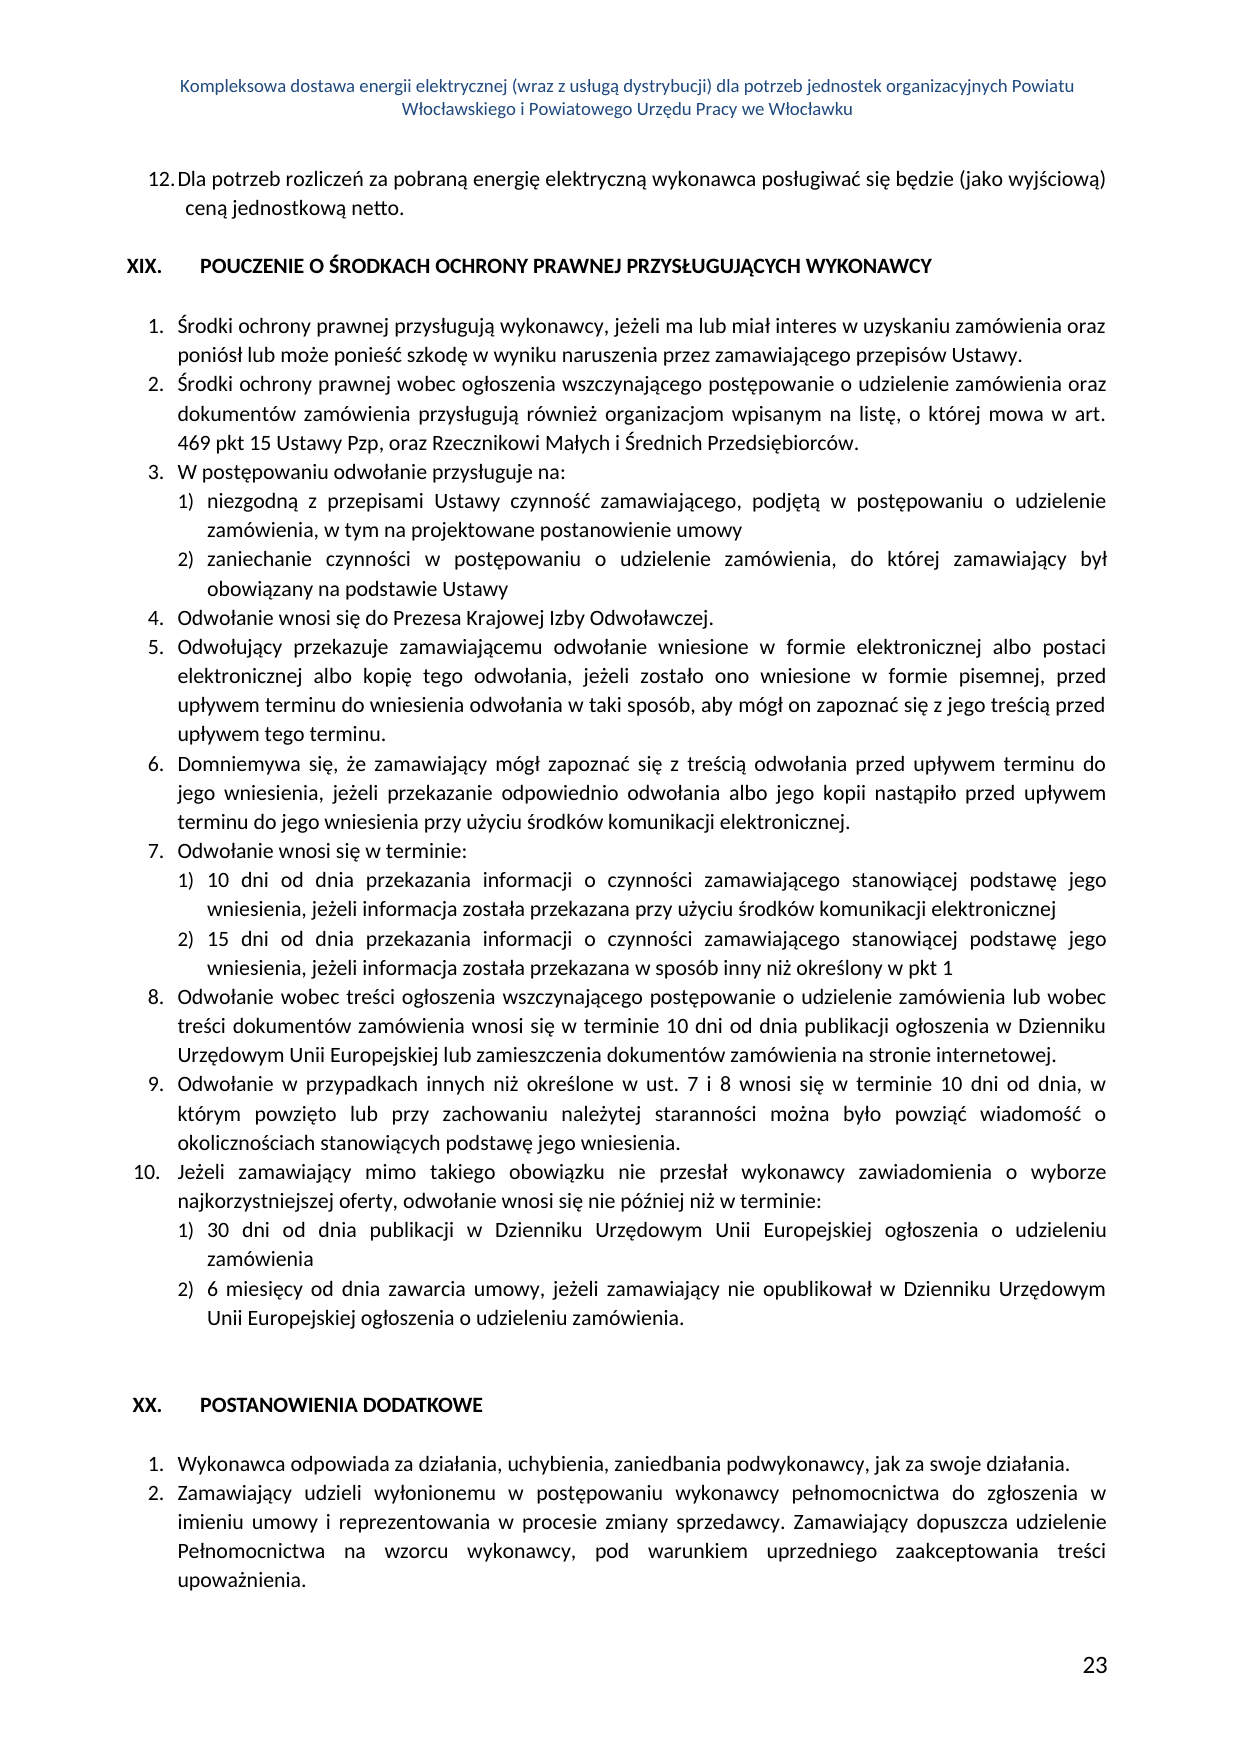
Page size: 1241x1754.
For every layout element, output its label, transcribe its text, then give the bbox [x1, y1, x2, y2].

list 10 dni od dnia przekazania informacji o czynności zamawiającego stanowiącej podstawę jego wniesienia, jeżeli informacja została przekazana przy użyciu środków komunikacji elektronicznej [177, 864, 1107, 922]
list Domniemywa się, że zamawiający mógł zapoznać się z treścią odwołania przed upływem terminu do jego wniesienia, jeżeli przekazanie odpowiednio odwołania albo jego kopii nastąpiło przed upływem terminu do jego wniesienia przy użyciu środków komunikacji elektronicznej. [148, 747, 1107, 835]
list Środki ochrony prawnej wobec ogłoszenia wszczynającego postępowanie o udzielenie zamówienia oraz dokumentów zamówienia przysługują również organizacjom wpisanym na listę, o której mowa w art. 469 pkt 15 Ustawy Pzp, oraz Rzecznikowi Małych i Średnich Przedsiębiorców. [148, 368, 1107, 456]
list 30 dni od dnia publikacji w Dzienniku Urzędowym Unii Europejskiej ogłoszenia o udzieleniu zamówienia [177, 1214, 1107, 1272]
subtitle POUCZENIE O ŚRODKACH OCHRONY PRAWNEJ PRZYSŁUGUJĄCYCH WYKONAWCY [162, 250, 1107, 279]
list Odwołanie wobec treści ogłoszenia wszczynającego postępowanie o udzielenie zamówienia lub wobec treści dokumentów zamówienia wnosi się w terminie 10 dni od dnia publikacji ogłoszenia w Dzienniku Urzędowym Unii Europejskiej lub zamieszczenia dokumentów zamówienia na stronie internetowej. [148, 981, 1107, 1068]
list 15 dni od dnia przekazania informacji o czynności zamawiającego stanowiącej podstawę jego wniesienia, jeżeli informacja została przekazana w sposób inny niż określony w pkt 1 [177, 922, 1107, 981]
list zaniechanie czynności w postępowaniu o udzielenie zamówienia, do której zamawiający był obowiązany na podstawie Ustawy [177, 543, 1107, 601]
list Jeżeli zamawiający mimo takiego obowiązku nie przesłał wykonawcy zawiadomienia o wyborze najkorzystniejszej oferty, odwołanie wnosi się nie później niż w terminie: [133, 1156, 1107, 1214]
list Odwołanie wnosi się do Prezesa Krajowej Izby Odwoławczej. [148, 601, 1107, 631]
list Zamawiający udzieli wyłonionemu w postępowaniu wykonawcy pełnomocnictwa do zgłoszenia w imieniu umowy i reprezentowania w procesie zmiany sprzedawcy. Zamawiający dopuszcza udzielenie Pełnomocnictwa na wzorcu wykonawcy, pod warunkiem uprzedniego zaakceptowania treści upoważnienia. [148, 1476, 1107, 1593]
subtitle POSTANOWIENIA DODATKOWE [162, 1389, 1107, 1418]
list Dla potrzeb rozliczeń za pobraną energię elektryczną wykonawca posługiwać się będzie (jako wyjściową) ceną jednostkową netto. [148, 162, 1107, 221]
list Wykonawca odpowiada za działania, uchybienia, zaniedbania podwykonawcy, jak za swoje działania. [148, 1447, 1107, 1476]
list Odwołanie w przypadkach innych niż określone w ust. 7 i 8 wnosi się w terminie 10 dni od dnia, w którym powzięto lub przy zachowaniu należytej staranności można było powziąć wiadomość o okolicznościach stanowiących podstawę jego wniesienia. [148, 1068, 1107, 1156]
list 6 miesięcy od dnia zawarcia umowy, jeżeli zamawiający nie opublikował w Dzienniku Urzędowym Unii Europejskiej ogłoszenia o udzieleniu zamówienia. [177, 1272, 1107, 1331]
list Odwołanie wnosi się w terminie: [148, 835, 1107, 864]
list niezgodną z przepisami Ustawy czynność zamawiającego, podjętą w postępowaniu o udzielenie zamówienia, w tym na projektowane postanowienie umowy [177, 485, 1107, 543]
list Środki ochrony prawnej przysługują wykonawcy, jeżeli ma lub miał interes w uzyskaniu zamówienia oraz poniósł lub może ponieść szkodę w wyniku naruszenia przez zamawiającego przepisów Ustawy. [148, 310, 1107, 368]
list W postępowaniu odwołanie przysługuje na: [148, 456, 1107, 485]
list Odwołujący przekazuje zamawiającemu odwołanie wniesione w formie elektronicznej albo postaci elektronicznej albo kopię tego odwołania, jeżeli zostało ono wniesione w formie pisemnej, przed upływem terminu do wniesienia odwołania w taki sposób, aby mógł on zapoznać się z jego treścią przed upływem tego terminu. [148, 631, 1107, 747]
